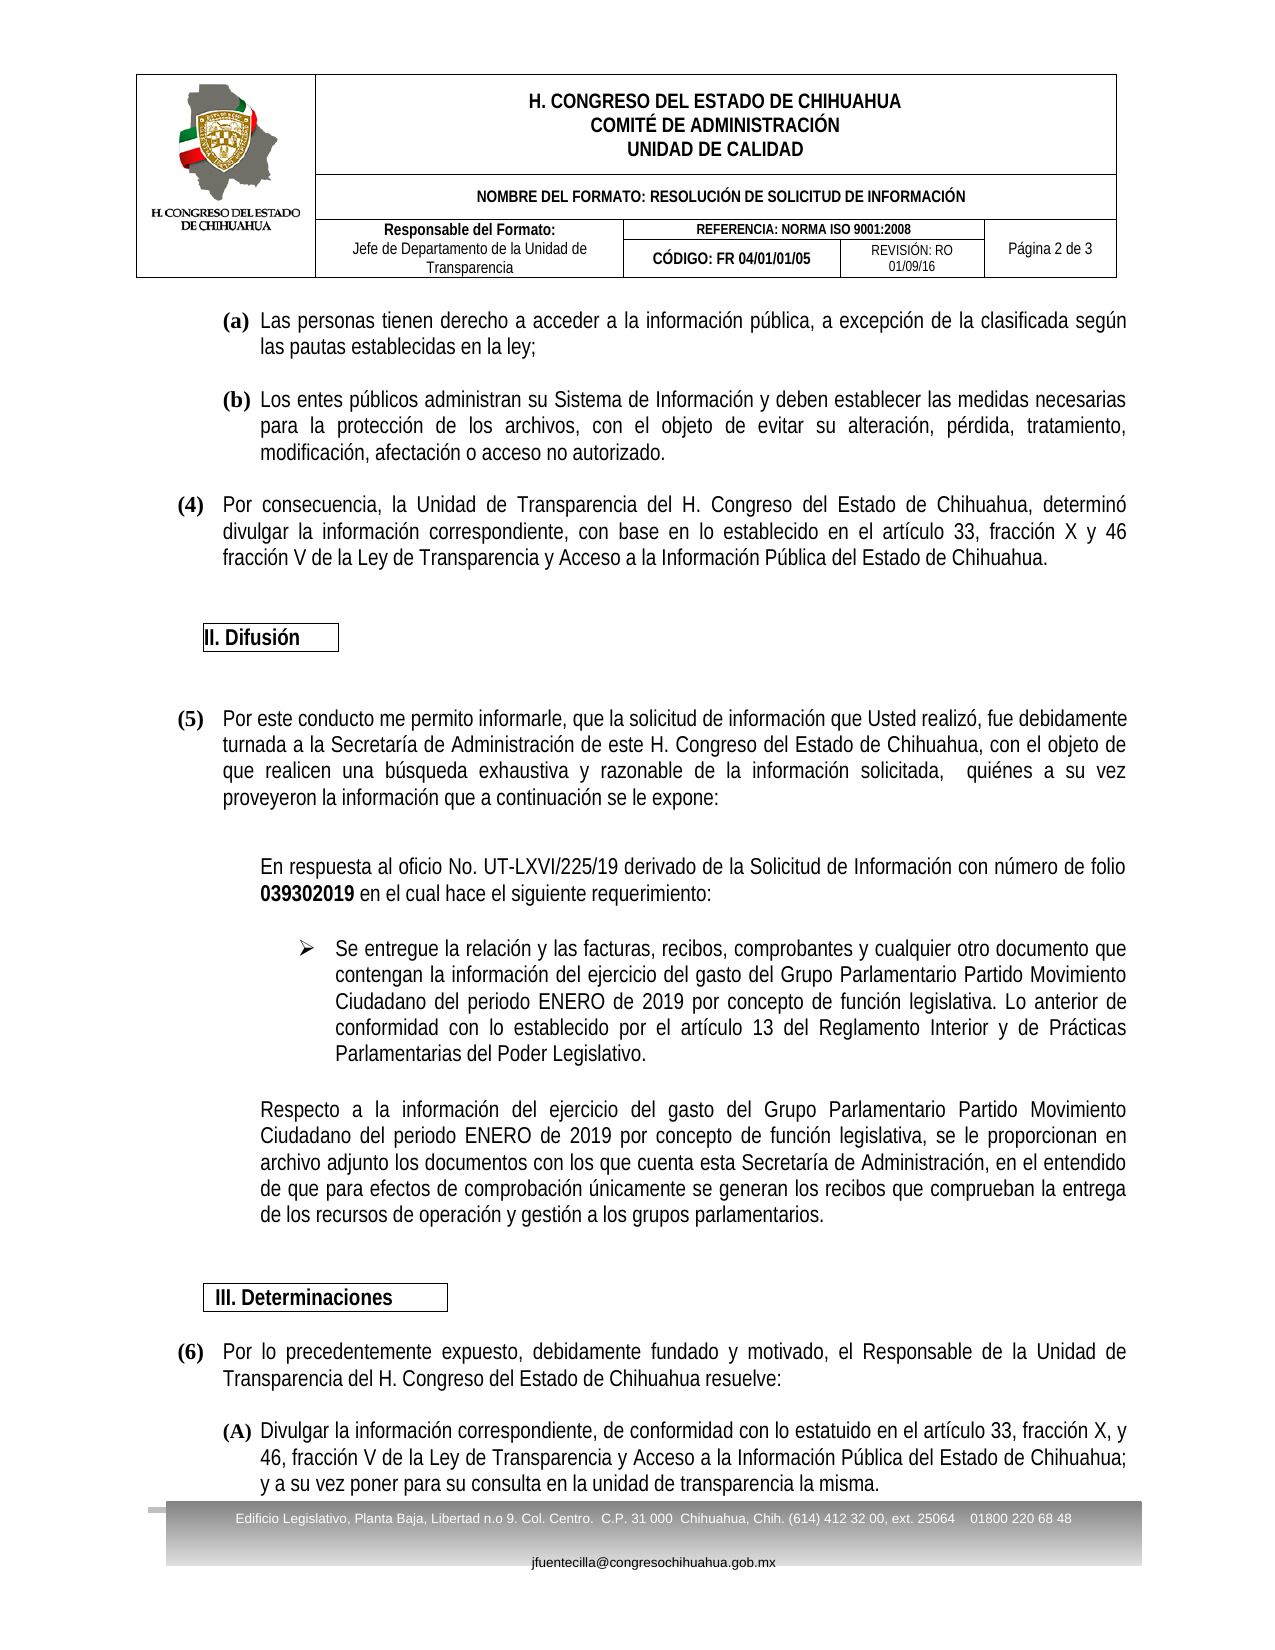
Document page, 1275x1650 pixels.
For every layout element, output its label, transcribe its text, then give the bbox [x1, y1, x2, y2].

list Por lo precedentemente expuesto, debidamente fundado y motivado, el Responsable de la Unidad de Transparencia del H. Congreso del Estado de Chihuahua resuelve: [204, 1338, 1127, 1391]
table_header II. Difusión [204, 624, 338, 651]
list Por consecuencia, la Unidad de Transparencia del H. Congreso del Estado de Chihuahua, determinó divulgar la información correspondiente, con base en lo establecido en el artículo 33, fracción X y 46 fracción V de la Ley de Transparencia y Acceso a la Información Pública del Estado de Chihuahua. [204, 491, 1127, 571]
list Por este conducto me permito informarle, que la solicitud de información que Usted realizó, fue debidamente turnada a la Secretaría de Administración de este H. Congreso del Estado de Chihuahua, con el objeto de que realicen una búsqueda exhaustiva y razonable de la información solicitada, quiénes a su vez proveyeron la información que a continuación se le expone: [204, 704, 1127, 810]
list Se entregue la relación y las facturas, recibos, comprobantes y cualquier otro documento que contengan la información del ejercicio del gasto del Grupo Parlamentario Partido Movimiento Ciudadano del periodo ENERO de 2019 por concepto de función legislativa. Lo anterior de conformidad con lo establecido por el artículo 13 del Reglamento Interior y de Prácticas Parlamentarias del Poder Legislativo. [298, 935, 1127, 1067]
text En respuesta al oficio No. UT-LXVI/225/19 derivado de la Solicitud de Información con número de folio 039302019 en el cual hace el siguiente requerimiento: [260, 853, 1127, 906]
picture [142, 75, 310, 242]
list Divulgar la información correspondiente, de conformidad con lo estatuido en el artículo 33, fracción X, y 46, fracción V de la Ley de Transparencia y Acceso a la Información Pública del Estado de Chihuahua; y a su vez poner para su consulta en la unidad de transparencia la misma. [223, 1417, 1127, 1496]
text Respecto a la información del ejercicio del gasto del Grupo Parlamentario Partido Movimiento Ciudadano del periodo ENERO de 2019 por concepto de función legislativa, se le proporcionan en archivo adjunto los documentos con los que cuenta esta Secretaría de Administración, en el entendido de que para efectos de comprobación únicamente se generan los recibos que comprueban la entrega de los recursos de operación y gestión a los grupos parlamentarios. [260, 1096, 1127, 1228]
table_header III. Determinaciones [204, 1284, 447, 1311]
list Las personas tienen derecho a acceder a la información pública, a excepción de la clasificada según las pautas establecidas en la ley; [223, 307, 1127, 359]
list Los entes públicos administran su Sistema de Información y deben establecer las medidas necesarias para la protección de los archivos, con el objeto de evitar su alteración, pérdida, tratamiento, modificación, afectación o acceso no autorizado. [223, 386, 1127, 465]
